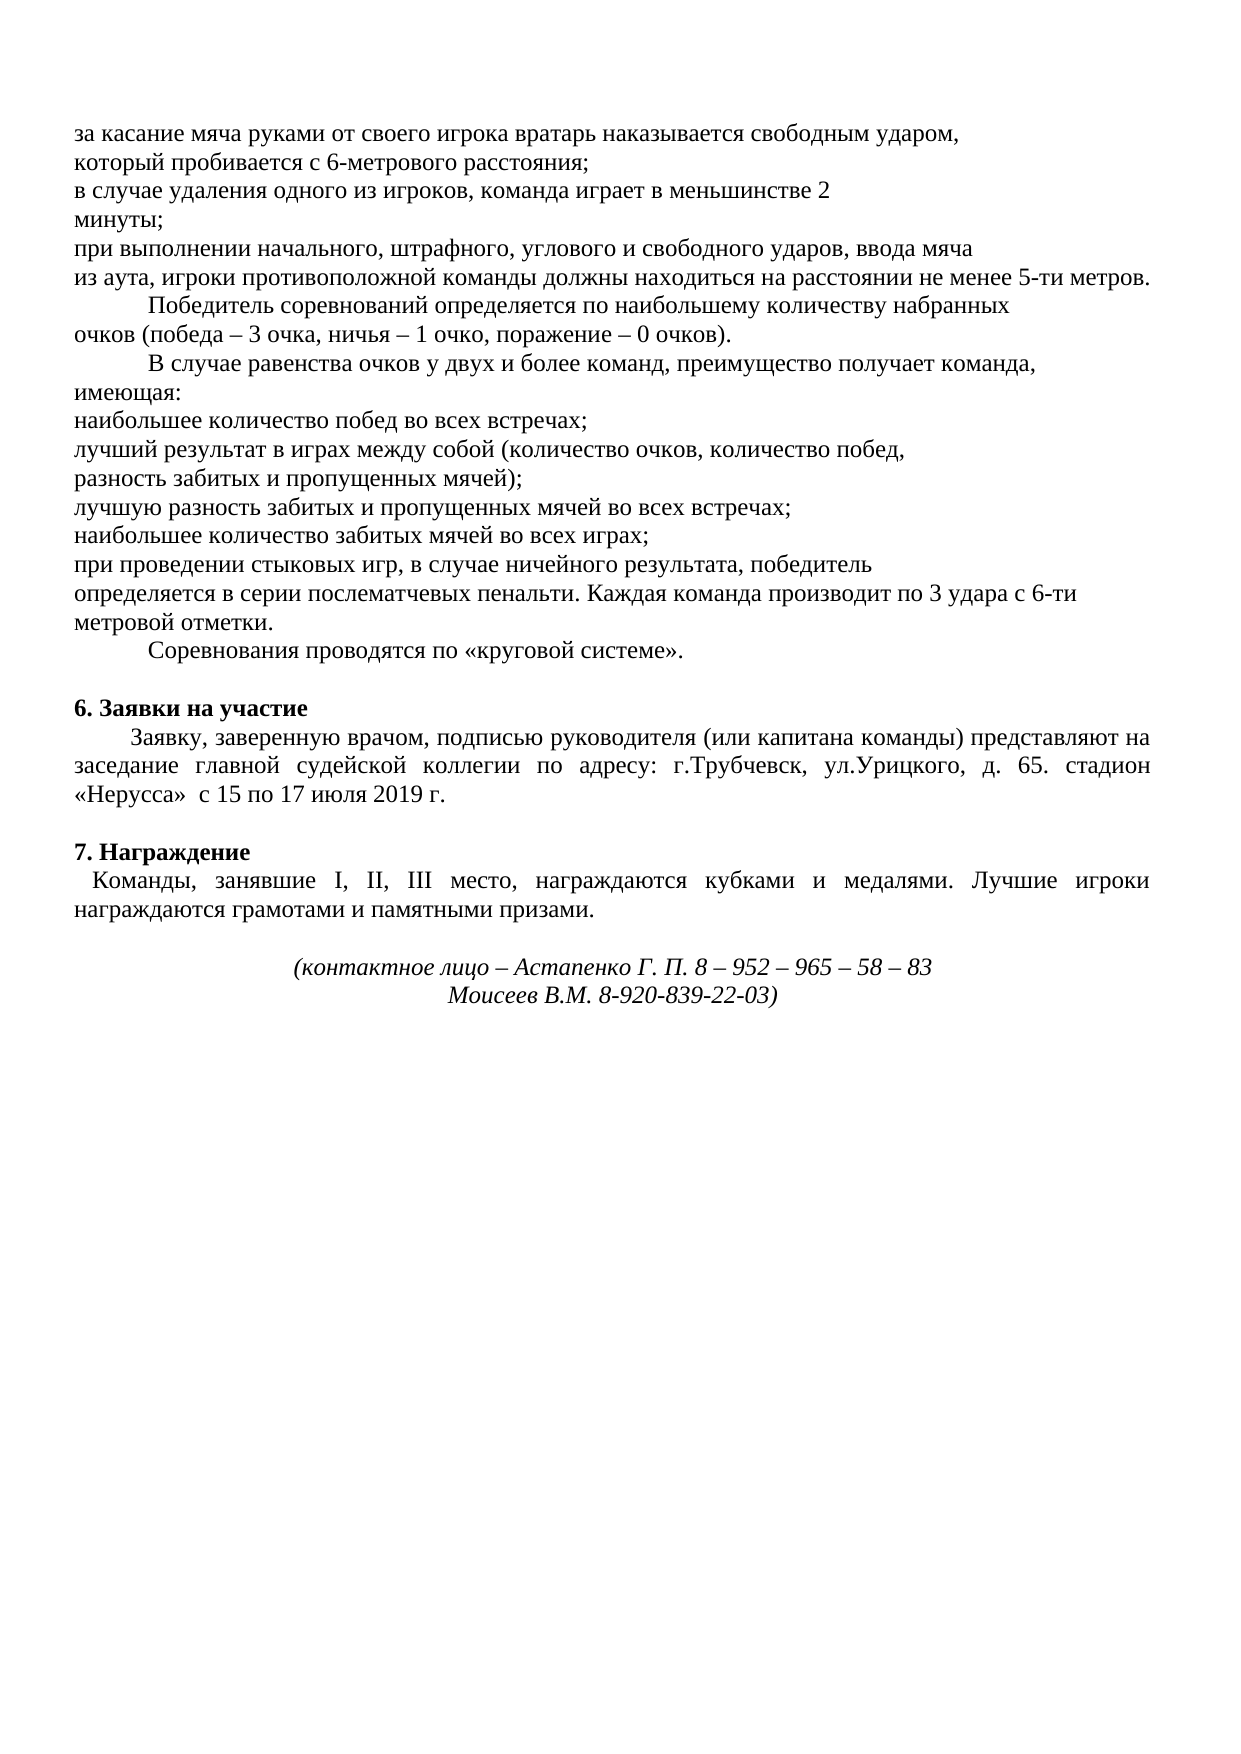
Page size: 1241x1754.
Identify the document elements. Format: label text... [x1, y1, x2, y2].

text разность забитых и пропущенных мячей); [74, 463, 1152, 492]
text из аута, игроки противоположной команды должны находиться на расстоянии не менее 5-ти метров. [74, 262, 1152, 291]
text Заявку, заверенную врачом, подписью руководителя (или капитана команды) представляют на заседание главной судейской коллегии по адресу: г.Трубчевск, ул.Урицкого, д. 65. стадион «Нерусса» с 15 по 17 июля 2019 г. [74, 722, 1152, 808]
text 6. Заявки на участие [74, 693, 1152, 722]
text В случае равенства очков у двух и более команд, преимущество получает команда, [74, 348, 1152, 377]
text наибольшее количество побед во всех встречах; [74, 406, 1152, 434]
text очков (победа – 3 очка, ничья – 1 очко, поражение – 0 очков). [74, 319, 1152, 348]
text лучший результат в играх между собой (количество очков, количество побед, [74, 434, 1152, 463]
text в случае удаления одного из игроков, команда играет в меньшинстве 2 [74, 176, 1152, 204]
text 7. Награждение [74, 837, 1152, 866]
text наибольшее количество забитых мячей во всех играх; [74, 521, 1152, 549]
text который пробивается с 6-метрового расстояния; [74, 147, 1152, 176]
text определяется в серии послематчевых пенальти. Каждая команда производит по 3 удара с 6-ти метровой отметки. [74, 578, 1152, 636]
text имеющая: [74, 377, 1152, 406]
text Победитель соревнований определяется по наибольшему количеству набранных [74, 291, 1152, 319]
text лучшую разность забитых и пропущенных мячей во всех встречах; [74, 492, 1152, 521]
text при выполнении начального, штрафного, углового и свободного ударов, ввода мяча [74, 233, 1152, 262]
text Соревнования проводятся по «круговой системе». [74, 636, 1152, 664]
text минуты; [74, 204, 1152, 233]
text при проведении стыковых игр, в случае ничейного результата, победитель [74, 549, 1152, 578]
text за касание мяча руками от своего игрока вратарь наказывается свободным ударом, [74, 118, 1152, 147]
text Моисеев В.М. 8-920-839-22-03) [74, 981, 1152, 1009]
text (контактное лицо – Астапенко Г. П. 8 – 952 – 965 – 58 – 83 [74, 952, 1152, 981]
text Команды, занявшие І, ІІ, ІІІ место, награждаются кубками и медалями. Лучшие игроки награждаются грамотами и памятными призами. [74, 866, 1152, 923]
